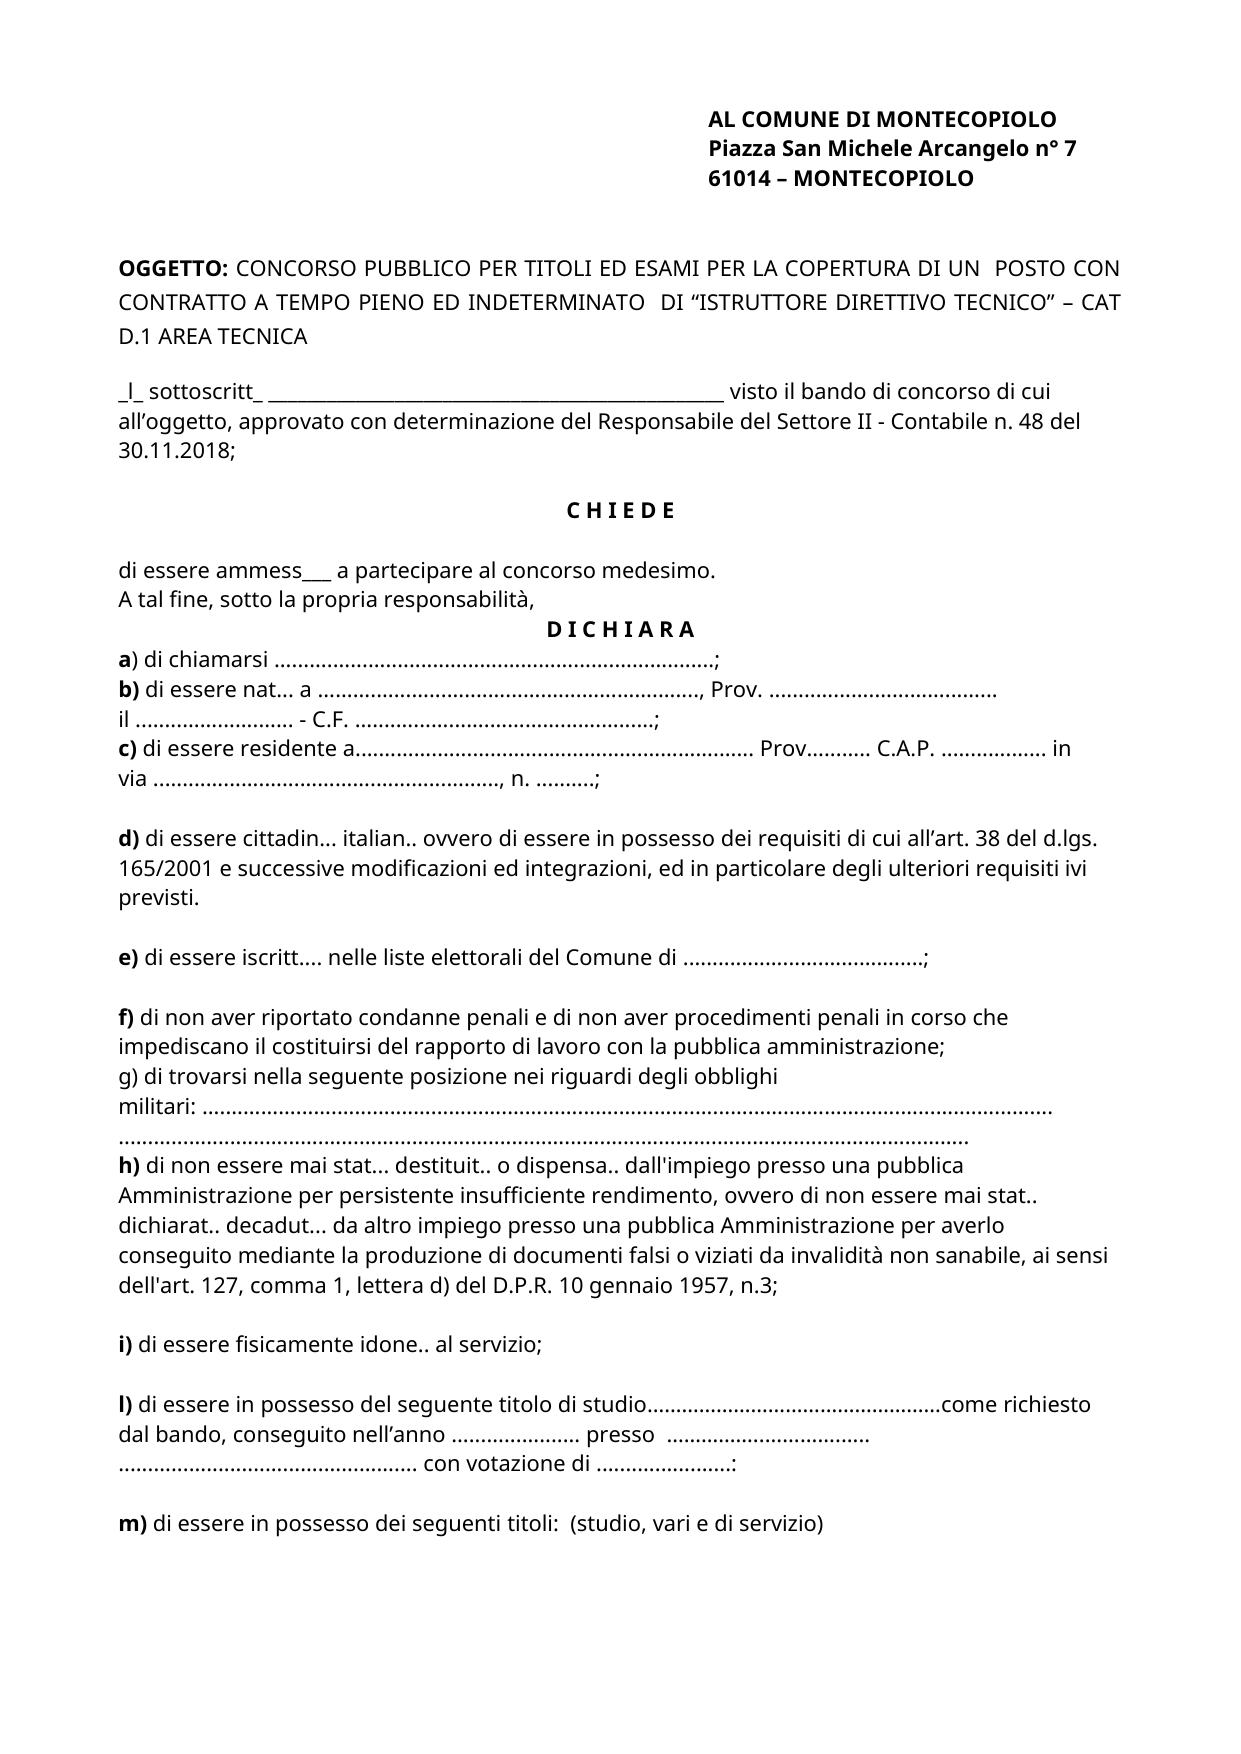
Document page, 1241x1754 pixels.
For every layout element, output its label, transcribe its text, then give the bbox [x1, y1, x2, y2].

text 61014 – MONTECOPIOLO [118, 163, 1122, 193]
text m) di essere in possesso dei seguenti titoli: (studio, vari e di servizio) [118, 1508, 1122, 1538]
text D I C H I A R A [118, 614, 1122, 644]
text g) di trovarsi nella seguente posizione nei riguardi degli obblighi militari: ................................................................................................................................................. [118, 1061, 1122, 1121]
text h) di non essere mai stat... destituit.. o dispensa.. dall'impiego presso una pubblica Amministrazione per persistente insufficiente rendimento, ovvero di non essere mai stat.. dichiarat.. decadut... da altro impiego presso una pubblica Amministrazione per averlo conseguito mediante la produzione di documenti falsi o viziati da invalidità non sanabile, ai sensi dell'art. 127, comma 1, lettera d) del D.P.R. 10 gennaio 1957, n.3; [118, 1151, 1122, 1299]
text e) di essere iscritt.... nelle liste elettorali del Comune di .........................................; [118, 942, 1122, 972]
text _l_ sottoscritt_ _______________________________________________ visto il bando di concorso di cui all’oggetto, approvato con determinazione del Responsabile del Settore II - Contabile n. 48 del 30.11.2018; [118, 376, 1122, 465]
text i) di essere fisicamente idone.. al servizio; [118, 1329, 1122, 1359]
text A tal fine, sotto la propria responsabilità, [118, 584, 1122, 614]
text AL COMUNE DI MONTECOPIOLO [118, 104, 1122, 133]
text a) di chiamarsi ...........................................................................; [118, 644, 1122, 674]
text f) di non aver riportato condanne penali e di non aver procedimenti penali in corso che impediscano il costituirsi del rapporto di lavoro con la pubblica amministrazione; [118, 1002, 1122, 1061]
text ................................................... con votazione di .......................: [118, 1448, 1122, 1478]
text l) di essere in possesso del seguente titolo di studio……………………………………………come richiesto dal bando, conseguito nell’anno ...................... presso …………….................... [118, 1389, 1122, 1448]
text di essere ammess___ a partecipare al concorso medesimo. [118, 555, 1122, 584]
text C H I E D E [118, 495, 1122, 525]
text Piazza San Michele Arcangelo n° 7 [118, 133, 1122, 163]
text b) di essere nat... a ................................................................., Prov. ....................................... il ........................... - C.F. ...................................................; [118, 674, 1122, 733]
text ................................................................................................................................................. [118, 1121, 1122, 1151]
text OGGETTO: CONCORSO PUBBLICO PER TITOLI ED ESAMI PER LA COPERTURA DI UN POSTO CON CONTRATTO A TEMPO PIENO ED INDETERMINATO DI “ISTRUTTORE DIRETTIVO TECNICO” – CAT D.1 AREA TECNICA [118, 253, 1122, 351]
text d) di essere cittadin... italian.. ovvero di essere in possesso dei requisiti di cui all’art. 38 del d.lgs. 165/2001 e successive modificazioni ed integrazioni, ed in particolare degli ulteriori requisiti ivi previsti. [118, 823, 1122, 912]
text c) di essere residente a.................................................................... Prov........... C.A.P. .................. in via ..........................................................., n. ..........; [118, 733, 1122, 793]
